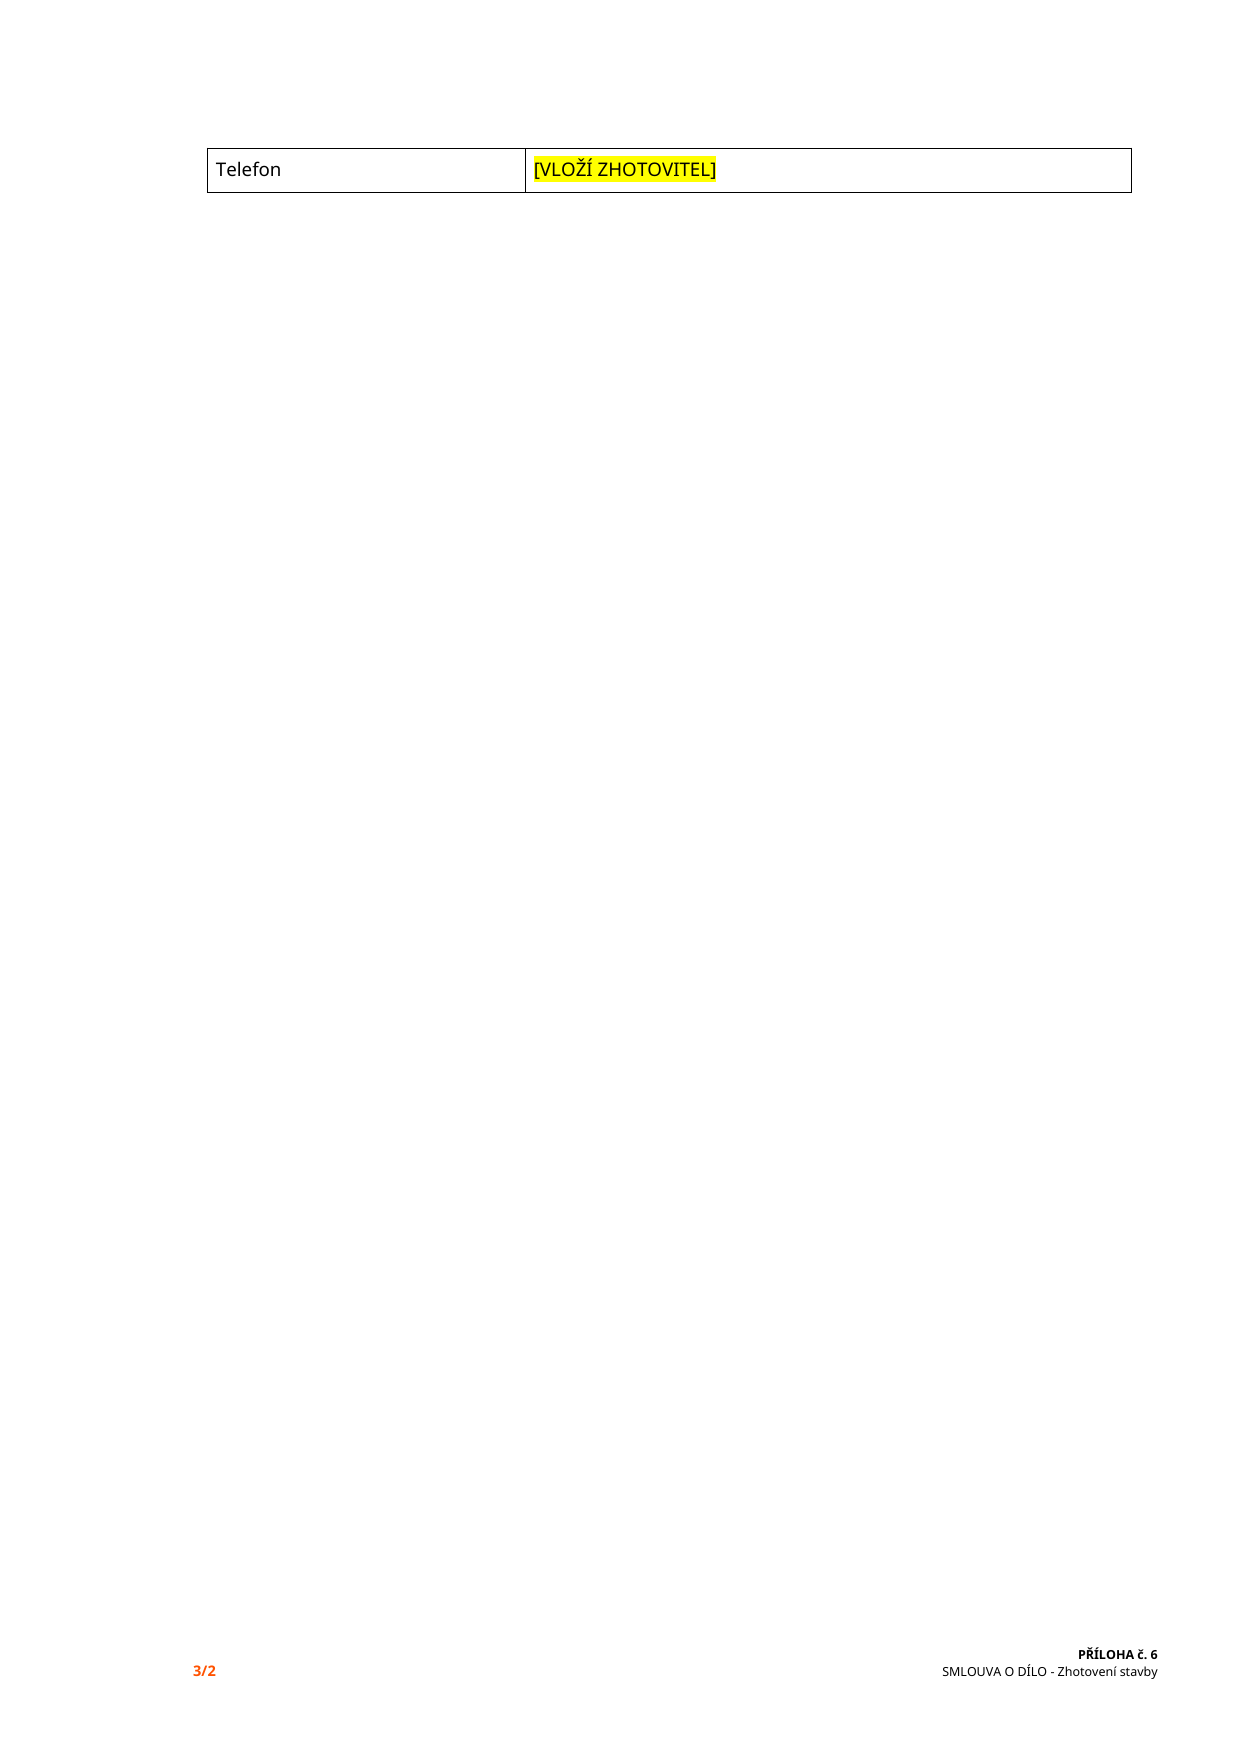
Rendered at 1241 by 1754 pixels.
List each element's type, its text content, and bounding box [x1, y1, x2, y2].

table_cell [VLOŽÍ ZHOTOVITEL] [526, 149, 1131, 192]
table_cell Telefon [208, 149, 525, 192]
